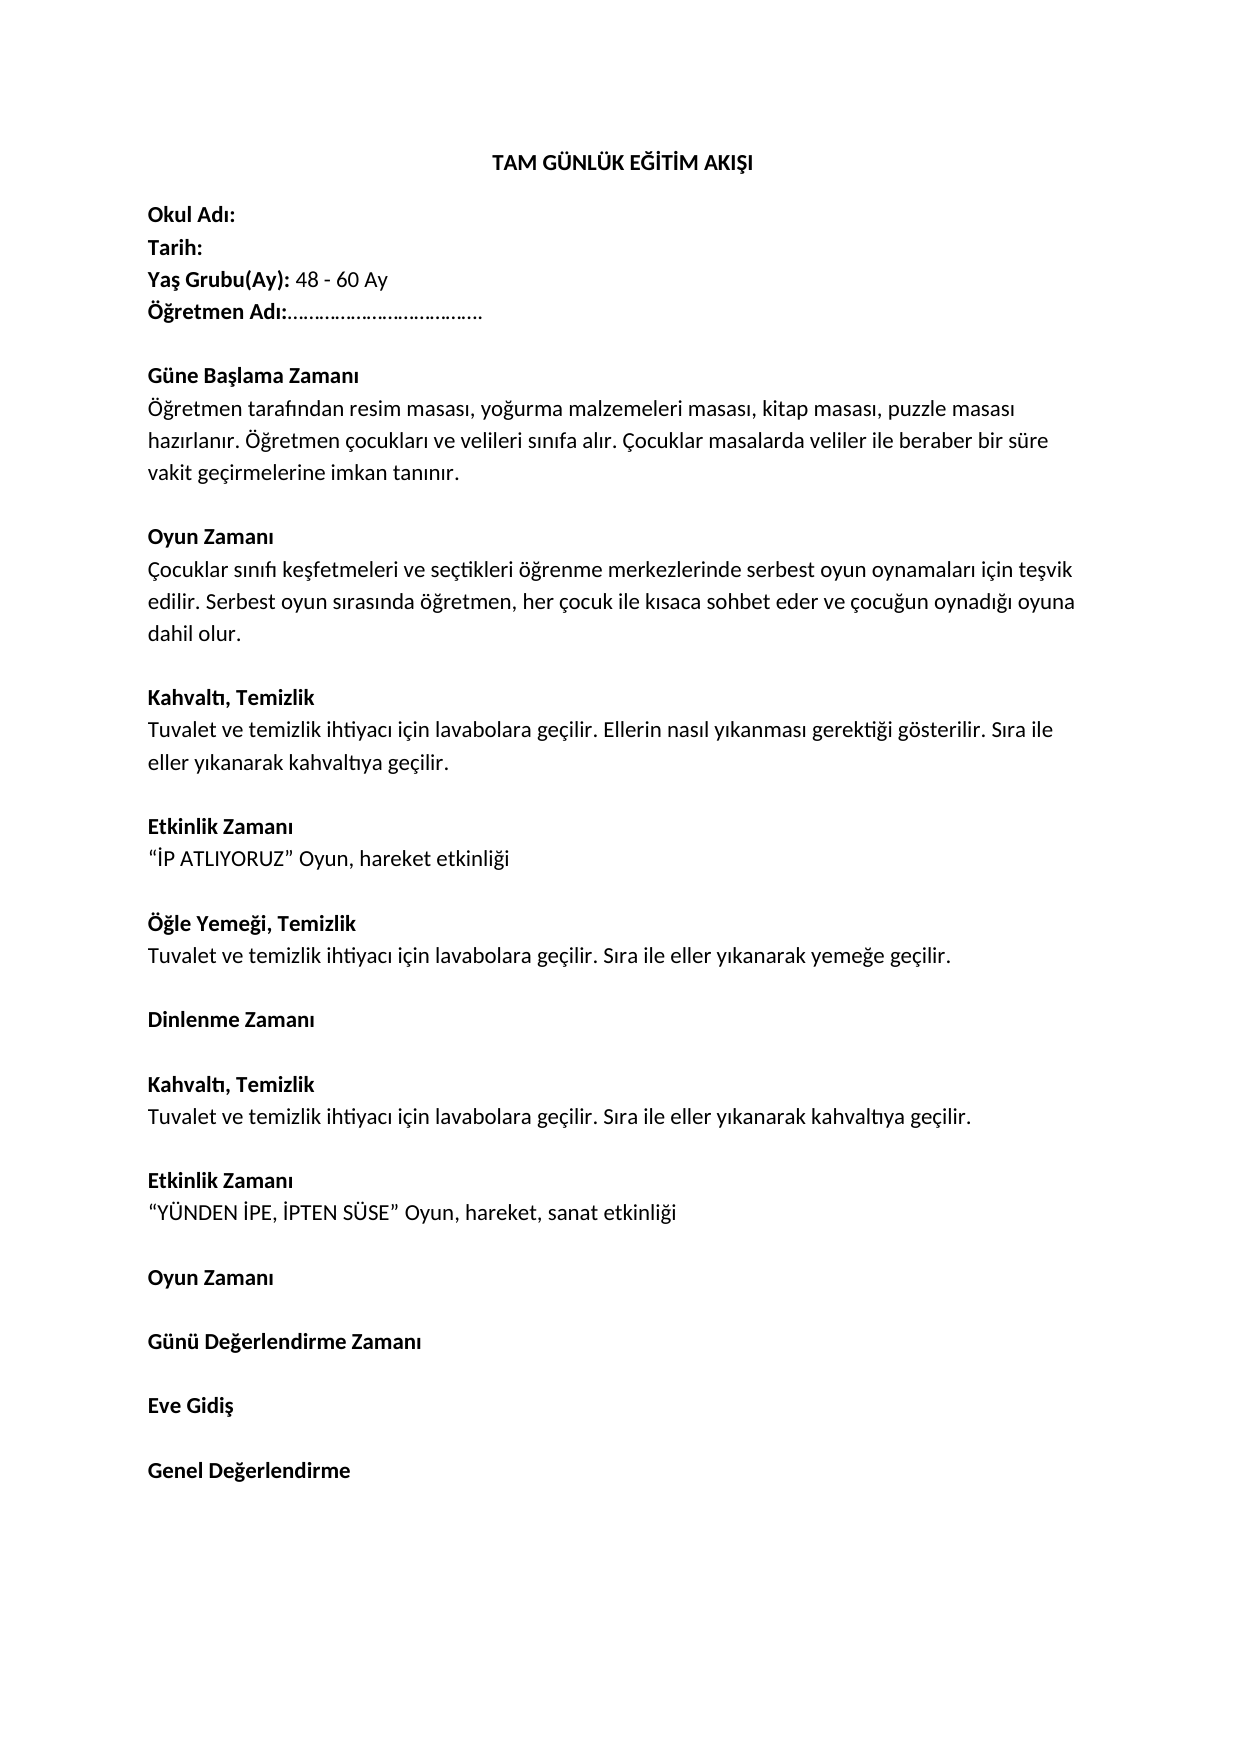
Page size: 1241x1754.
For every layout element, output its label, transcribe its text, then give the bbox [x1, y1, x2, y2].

text Öğretmen Adı:………………………………. [148, 297, 1093, 325]
text Etkinlik Zamanı [148, 812, 1093, 840]
text “İP ATLIYORUZ” Oyun, hareket etkinliği [148, 844, 1093, 872]
text Tuvalet ve temizlik ihtiyacı için lavabolara geçilir. Sıra ile eller yıkanarak kahvaltıya geçilir. [148, 1102, 1093, 1130]
text Genel Değerlendirme [148, 1456, 1093, 1484]
text Güne Başlama Zamanı [148, 362, 1093, 389]
text Tarih: [148, 233, 1093, 261]
text Kahvaltı, Temizlik [148, 1070, 1093, 1098]
text Günü Değerlendirme Zamanı [148, 1327, 1093, 1355]
text “YÜNDEN İPE, İPTEN SÜSE” Oyun, hareket, sanat etkinliği [148, 1198, 1093, 1226]
text Çocuklar sınıfı keşfetmeleri ve seçtikleri öğrenme merkezlerinde serbest oyun oynamaları için teşvik edilir. Serbest oyun sırasında öğretmen, her çocuk ile kısaca sohbet eder ve çocuğun oynadığı oyuna dahil olur. [148, 555, 1093, 647]
text Tuvalet ve temizlik ihtiyacı için lavabolara geçilir. Sıra ile eller yıkanarak yemeğe geçilir. [148, 941, 1093, 969]
text Etkinlik Zamanı [148, 1166, 1093, 1194]
text Yaş Grubu(Ay): 48 - 60 Ay [148, 265, 1093, 293]
text Dinlenme Zamanı [148, 1005, 1093, 1033]
text TAM GÜNLÜK EĞİTİM AKIŞI [148, 148, 1093, 176]
text Öğretmen tarafından resim masası, yoğurma malzemeleri masası, kitap masası, puzzle masası hazırlanır. Öğretmen çocukları ve velileri sınıfa alır. Çocuklar masalarda veliler ile beraber bir süre vakit geçirmelerine imkan tanınır. [148, 394, 1093, 486]
text Okul Adı: [148, 201, 1093, 229]
text Oyun Zamanı [148, 522, 1093, 551]
text Kahvaltı, Temizlik [148, 683, 1093, 711]
text Oyun Zamanı [148, 1263, 1093, 1291]
text Eve Gidiş [148, 1392, 1093, 1419]
text Öğle Yemeği, Temizlik [148, 909, 1093, 937]
text Tuvalet ve temizlik ihtiyacı için lavabolara geçilir. Ellerin nasıl yıkanması gerektiği gösterilir. Sıra ile eller yıkanarak kahvaltıya geçilir. [148, 716, 1093, 776]
